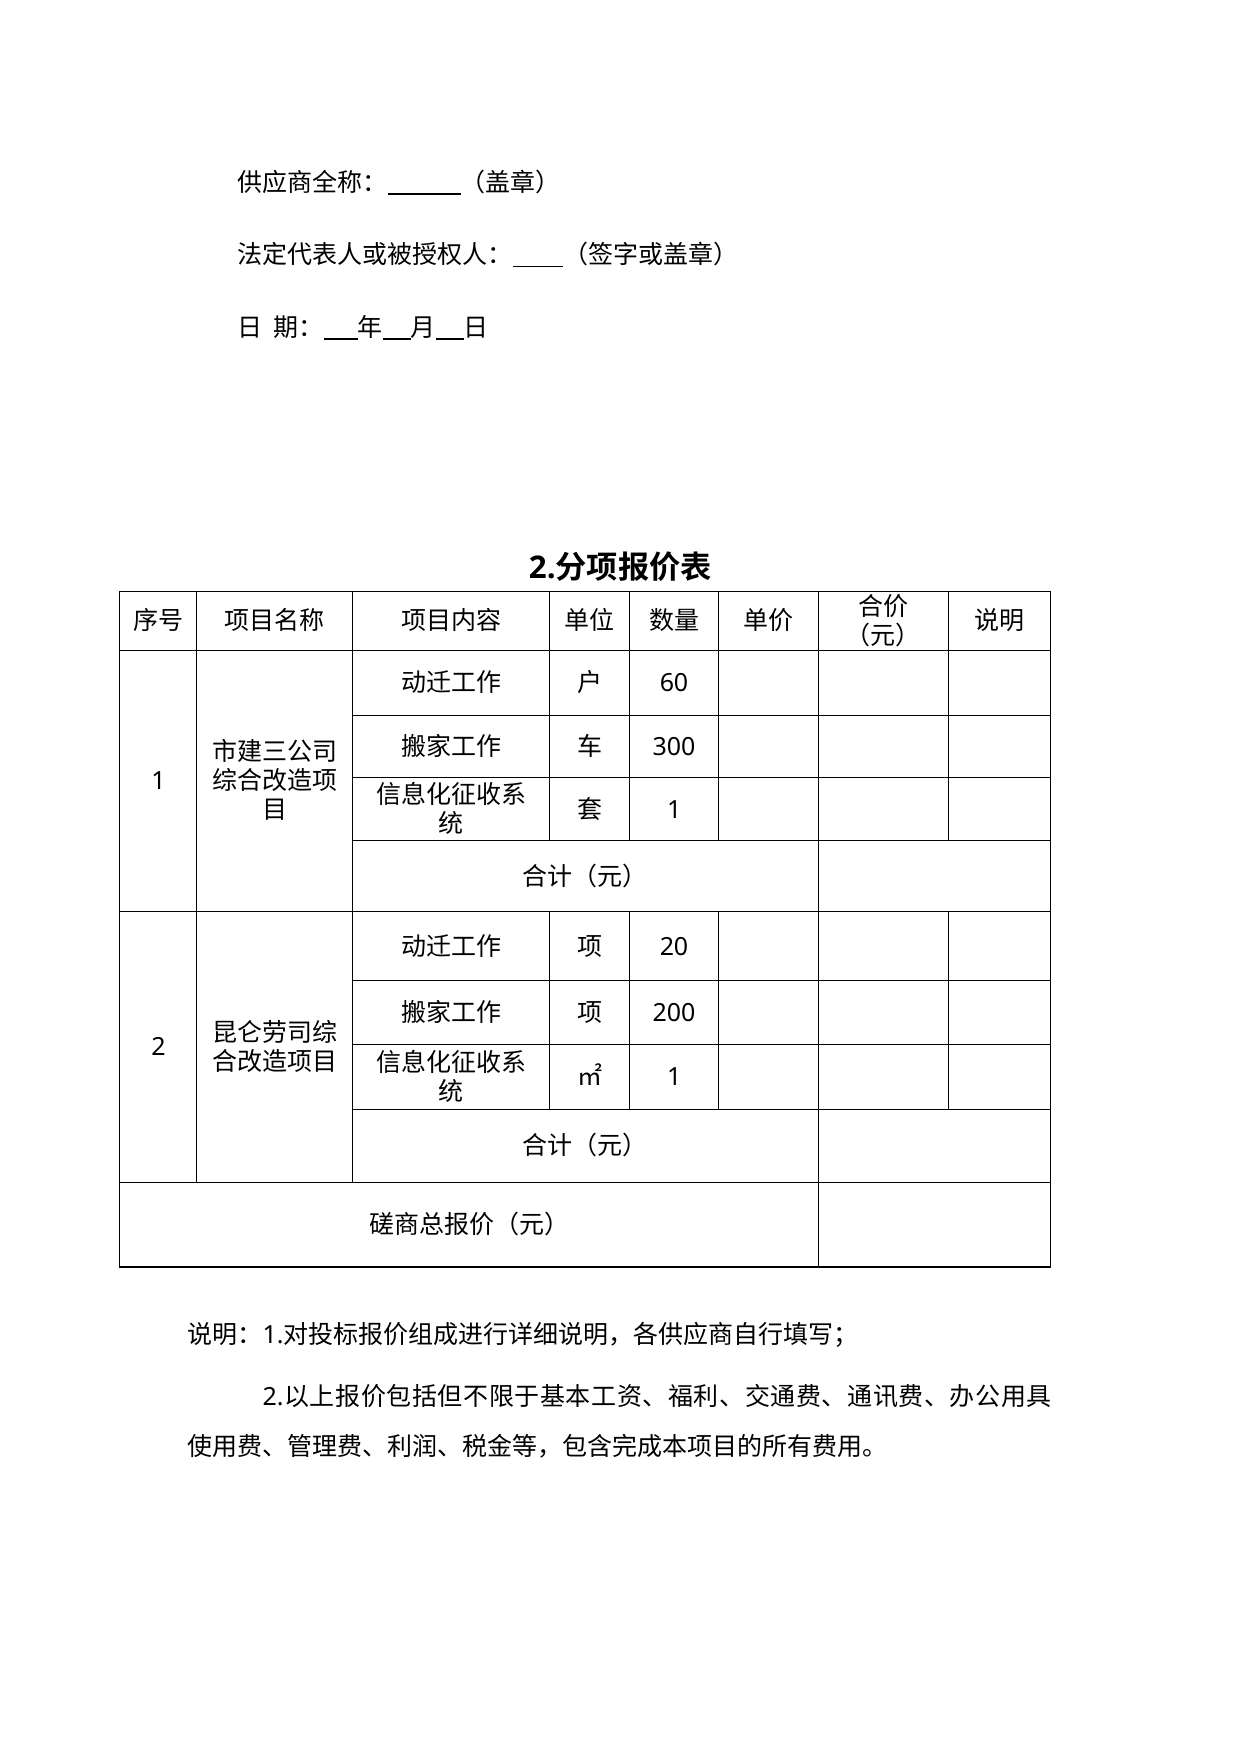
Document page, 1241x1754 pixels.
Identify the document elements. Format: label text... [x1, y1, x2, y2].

table_header 单位 [550, 592, 629, 650]
table_cell 60 [630, 651, 718, 715]
text 2.以上报价包括但不限于基本工资、福利、交通费、通讯费、办公用具使用费、管理费、利润、税金等，包含完成本项目的所有费用。 [187, 1365, 1053, 1465]
table_cell 搬家工作 [353, 716, 549, 777]
table_cell 300 [630, 716, 718, 777]
table_cell [819, 1110, 1050, 1182]
table_cell 信息化征收系统 [353, 778, 549, 840]
table_cell 合计（元） [353, 1110, 818, 1182]
table_cell [949, 716, 1050, 777]
table_cell 户 [550, 651, 629, 715]
table_cell 项 [550, 981, 629, 1044]
table_cell 20 [630, 912, 718, 980]
table_cell 1 [630, 778, 718, 840]
table_header 单价 [719, 592, 818, 650]
table_cell [949, 912, 1050, 980]
table_header 说明 [949, 592, 1050, 650]
table_cell 200 [630, 981, 718, 1044]
table_cell [819, 1183, 1050, 1266]
table_cell 合计（元） [353, 841, 818, 911]
table_cell 磋商总报价（元） [120, 1183, 818, 1266]
table_cell [949, 1045, 1050, 1109]
table_cell [719, 1045, 818, 1109]
table_cell 2 [120, 912, 196, 1182]
table_cell [819, 1045, 948, 1109]
table_header 合价（元） [819, 592, 948, 650]
table_cell [819, 651, 948, 715]
table_cell 项 [550, 912, 629, 980]
table_cell 车 [550, 716, 629, 777]
text 日 期： 年 月 日 [187, 307, 1053, 343]
text 2.分项报价表 [187, 532, 1053, 591]
table_cell [819, 981, 948, 1044]
table_cell [949, 981, 1050, 1044]
table_cell [719, 651, 818, 715]
table_cell 1 [120, 651, 196, 911]
table_header 数量 [630, 592, 718, 650]
table_header 序号 [120, 592, 196, 650]
table_cell 动迁工作 [353, 912, 549, 980]
table_cell 搬家工作 [353, 981, 549, 1044]
table_header 项目名称 [197, 592, 352, 650]
table_cell [949, 651, 1050, 715]
table_cell [719, 981, 818, 1044]
table_cell 市建三公司综合改造项目 [197, 651, 352, 911]
table_cell 套 [550, 778, 629, 840]
table_cell [719, 912, 818, 980]
table_cell 1 [630, 1045, 718, 1109]
table_cell 信息化征收系统 [353, 1045, 549, 1109]
table_cell [819, 778, 948, 840]
table_cell ㎡ [550, 1045, 629, 1109]
text 供应商全称： （盖章） [187, 162, 1053, 198]
table_cell [819, 912, 948, 980]
table_cell [819, 841, 1050, 911]
table_cell 昆仑劳司综合改造项目 [197, 912, 352, 1182]
table_cell [949, 778, 1050, 840]
table_cell [719, 778, 818, 840]
table_cell [719, 716, 818, 777]
table_header 项目内容 [353, 592, 549, 650]
table_cell [819, 716, 948, 777]
text 说明：1.对投标报价组成进行详细说明，各供应商自行填写； [187, 1300, 1053, 1365]
table_cell 动迁工作 [353, 651, 549, 715]
text 法定代表人或被授权人： （签字或盖章） [187, 234, 1053, 271]
